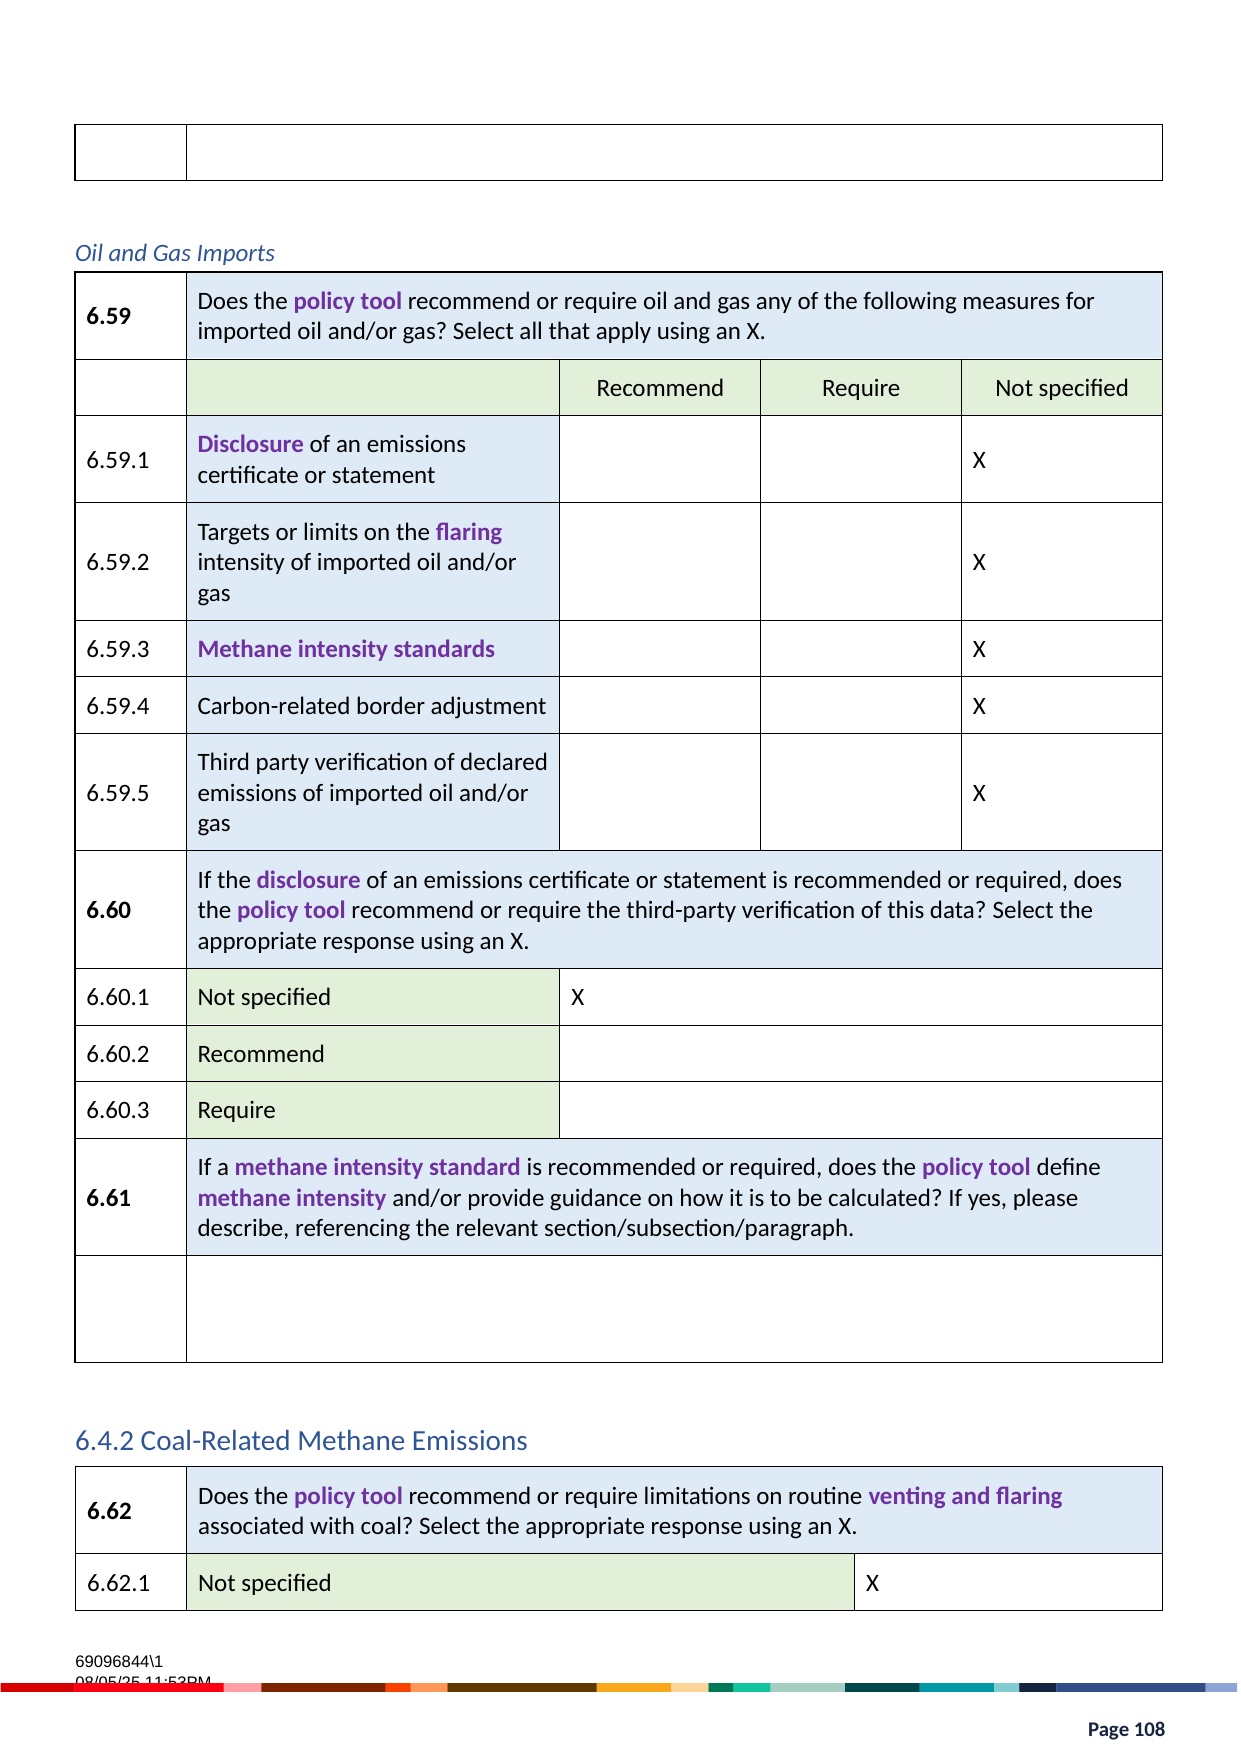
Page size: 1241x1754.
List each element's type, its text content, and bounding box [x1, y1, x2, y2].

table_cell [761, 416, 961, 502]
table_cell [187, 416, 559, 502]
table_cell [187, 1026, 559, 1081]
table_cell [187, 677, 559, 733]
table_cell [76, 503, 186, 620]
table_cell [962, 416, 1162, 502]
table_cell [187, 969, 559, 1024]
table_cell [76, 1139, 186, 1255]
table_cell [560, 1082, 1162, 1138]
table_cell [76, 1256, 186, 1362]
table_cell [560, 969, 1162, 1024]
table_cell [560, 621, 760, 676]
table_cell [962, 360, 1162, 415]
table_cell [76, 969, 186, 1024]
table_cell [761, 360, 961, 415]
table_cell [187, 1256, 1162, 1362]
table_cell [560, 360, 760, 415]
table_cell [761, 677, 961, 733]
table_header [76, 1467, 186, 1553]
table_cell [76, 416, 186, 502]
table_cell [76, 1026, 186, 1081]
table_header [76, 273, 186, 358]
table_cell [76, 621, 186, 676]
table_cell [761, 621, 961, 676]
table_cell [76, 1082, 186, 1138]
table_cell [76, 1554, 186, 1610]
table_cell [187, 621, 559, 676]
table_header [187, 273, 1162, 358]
subtitle 6.4.2 Coal-Related Methane Emissions [75, 1422, 1165, 1458]
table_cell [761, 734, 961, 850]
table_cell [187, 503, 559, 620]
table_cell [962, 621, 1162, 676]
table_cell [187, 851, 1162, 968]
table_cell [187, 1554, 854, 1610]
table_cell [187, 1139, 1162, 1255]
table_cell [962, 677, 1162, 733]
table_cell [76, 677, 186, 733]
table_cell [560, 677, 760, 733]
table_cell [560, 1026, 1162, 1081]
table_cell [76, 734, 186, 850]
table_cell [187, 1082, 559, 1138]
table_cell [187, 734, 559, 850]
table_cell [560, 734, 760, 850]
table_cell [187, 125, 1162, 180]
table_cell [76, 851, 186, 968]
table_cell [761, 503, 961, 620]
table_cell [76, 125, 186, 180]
subtitle Oil and Gas Imports [75, 237, 1165, 267]
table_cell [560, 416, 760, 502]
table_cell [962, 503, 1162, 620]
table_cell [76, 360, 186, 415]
picture [0, 1683, 1236, 1692]
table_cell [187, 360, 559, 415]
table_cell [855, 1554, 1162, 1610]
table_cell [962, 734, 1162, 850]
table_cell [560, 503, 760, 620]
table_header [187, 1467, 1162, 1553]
